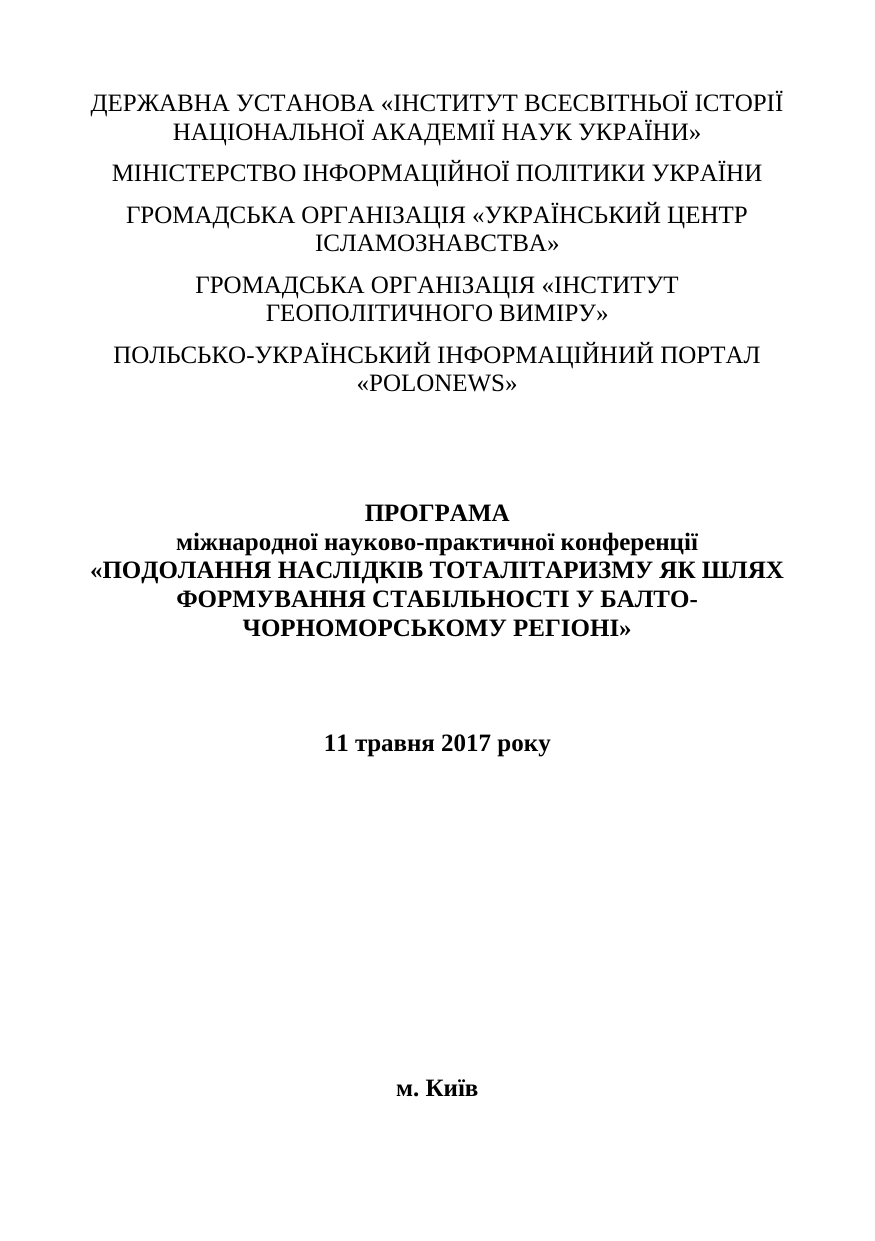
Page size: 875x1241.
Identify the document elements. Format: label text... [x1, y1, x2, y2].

text м. Київ [88, 1073, 786, 1102]
text «ПОДОЛАННЯ НАСЛІДКІВ ТОТАЛІТАРИЗМУ ЯК ШЛЯХ ФОРМУВАННЯ СТАБІЛЬНОСТІ У БАЛТО-ЧОРНОМОРСЬКОМУ РЕГІОНІ» [88, 555, 786, 642]
text МІНІСТЕРСТВО ІНФОРМАЦІЙНОЇ ПОЛІТИКИ УКРАЇНИ [88, 158, 786, 187]
text ГРОМАДСЬКА ОРГАНІЗАЦІЯ «ІНСТИТУТ ГЕОПОЛІТИЧНОГО ВИМІРУ» [88, 270, 786, 327]
text ПРОГРАМА [88, 498, 786, 527]
text ПОЛЬСЬКО-УКРАЇНСЬКИЙ ІНФОРМАЦІЙНИЙ ПОРТАЛ «POLONEWS» [88, 340, 786, 397]
text ДЕРЖАВНА УСТАНОВА «ІНСТИТУТ ВСЕСВІТНЬОЇ ІСТОРІЇ НАЦІОНАЛЬНОЇ АКАДЕМІЇ НАУК УКРАЇНИ» [88, 88, 786, 146]
text міжнародної науково-практичної конференції [88, 527, 786, 555]
text ГРОМАДСЬКА ОРГАНІЗАЦІЯ «УКРАЇНСЬКИЙ ЦЕНТР ІСЛАМОЗНАВСТВА» [88, 200, 786, 257]
text 11 травня 2017 року [88, 728, 786, 757]
